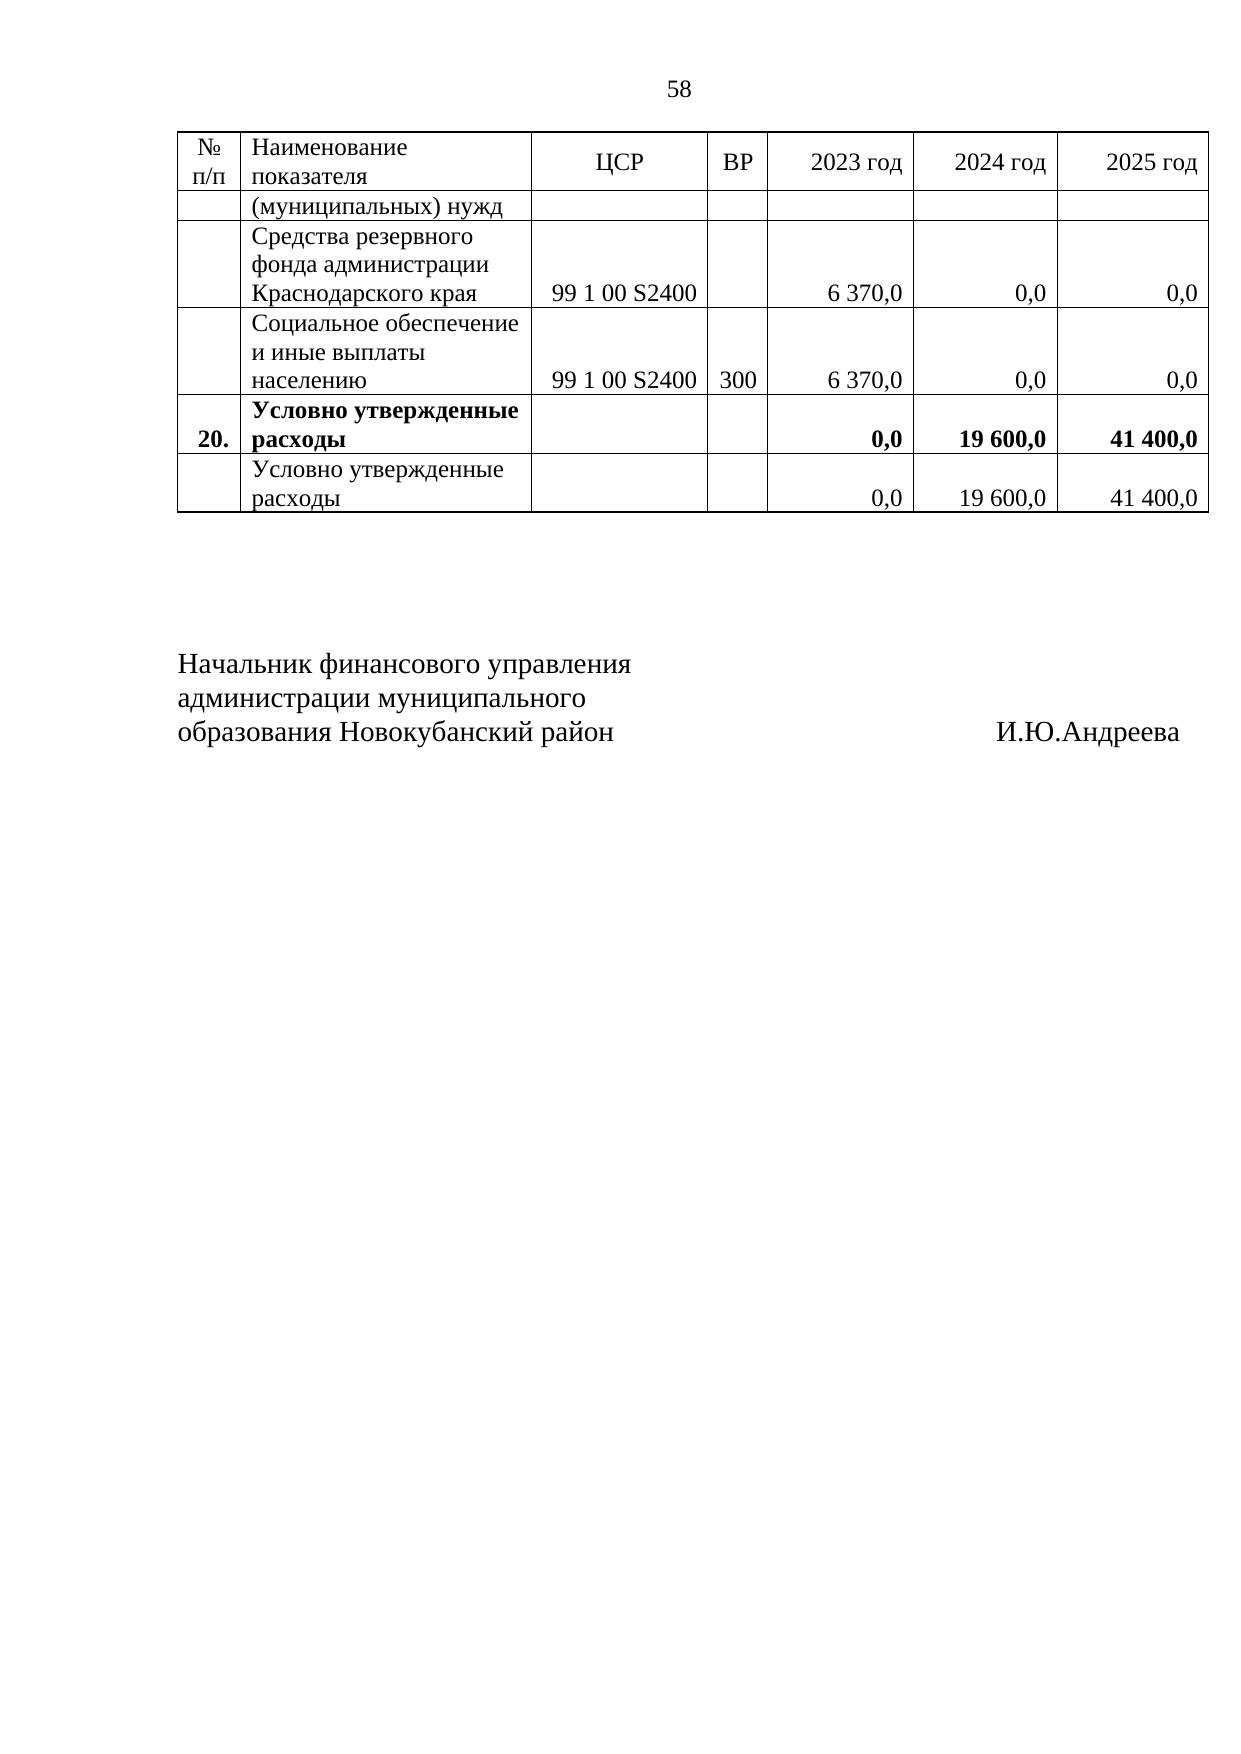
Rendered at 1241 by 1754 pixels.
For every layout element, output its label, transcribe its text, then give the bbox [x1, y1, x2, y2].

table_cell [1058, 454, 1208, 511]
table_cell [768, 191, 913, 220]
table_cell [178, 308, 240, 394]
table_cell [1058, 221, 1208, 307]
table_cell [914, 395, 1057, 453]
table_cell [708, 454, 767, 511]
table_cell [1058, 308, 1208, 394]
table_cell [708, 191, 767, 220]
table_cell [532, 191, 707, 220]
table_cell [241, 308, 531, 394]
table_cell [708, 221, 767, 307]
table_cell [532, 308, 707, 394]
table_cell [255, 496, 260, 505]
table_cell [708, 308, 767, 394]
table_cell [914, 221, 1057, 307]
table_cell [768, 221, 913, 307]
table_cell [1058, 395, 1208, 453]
text Начальник финансового управления [177, 647, 1181, 680]
table_header 2024 год [914, 133, 1057, 190]
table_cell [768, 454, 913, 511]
table_header 2025 год [1058, 133, 1208, 190]
table_header Наименование показателя [241, 133, 531, 190]
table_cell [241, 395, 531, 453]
table_header № п/п [178, 133, 240, 190]
table_header ЦСР [532, 133, 707, 190]
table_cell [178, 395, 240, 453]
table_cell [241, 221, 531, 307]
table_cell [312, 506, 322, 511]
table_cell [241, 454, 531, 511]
text администрации муниципального [177, 680, 1181, 714]
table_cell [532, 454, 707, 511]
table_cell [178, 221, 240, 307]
table_header 2023 год [768, 133, 913, 190]
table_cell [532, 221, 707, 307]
table_header ВР [708, 133, 767, 190]
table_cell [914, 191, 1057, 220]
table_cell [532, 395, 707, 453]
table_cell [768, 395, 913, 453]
text образования Новокубанский район И.Ю.Андреева [177, 714, 1181, 747]
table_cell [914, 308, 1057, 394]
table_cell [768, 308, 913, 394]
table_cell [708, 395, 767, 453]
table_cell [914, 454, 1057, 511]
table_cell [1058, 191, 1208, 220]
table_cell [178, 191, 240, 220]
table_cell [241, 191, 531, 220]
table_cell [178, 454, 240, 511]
